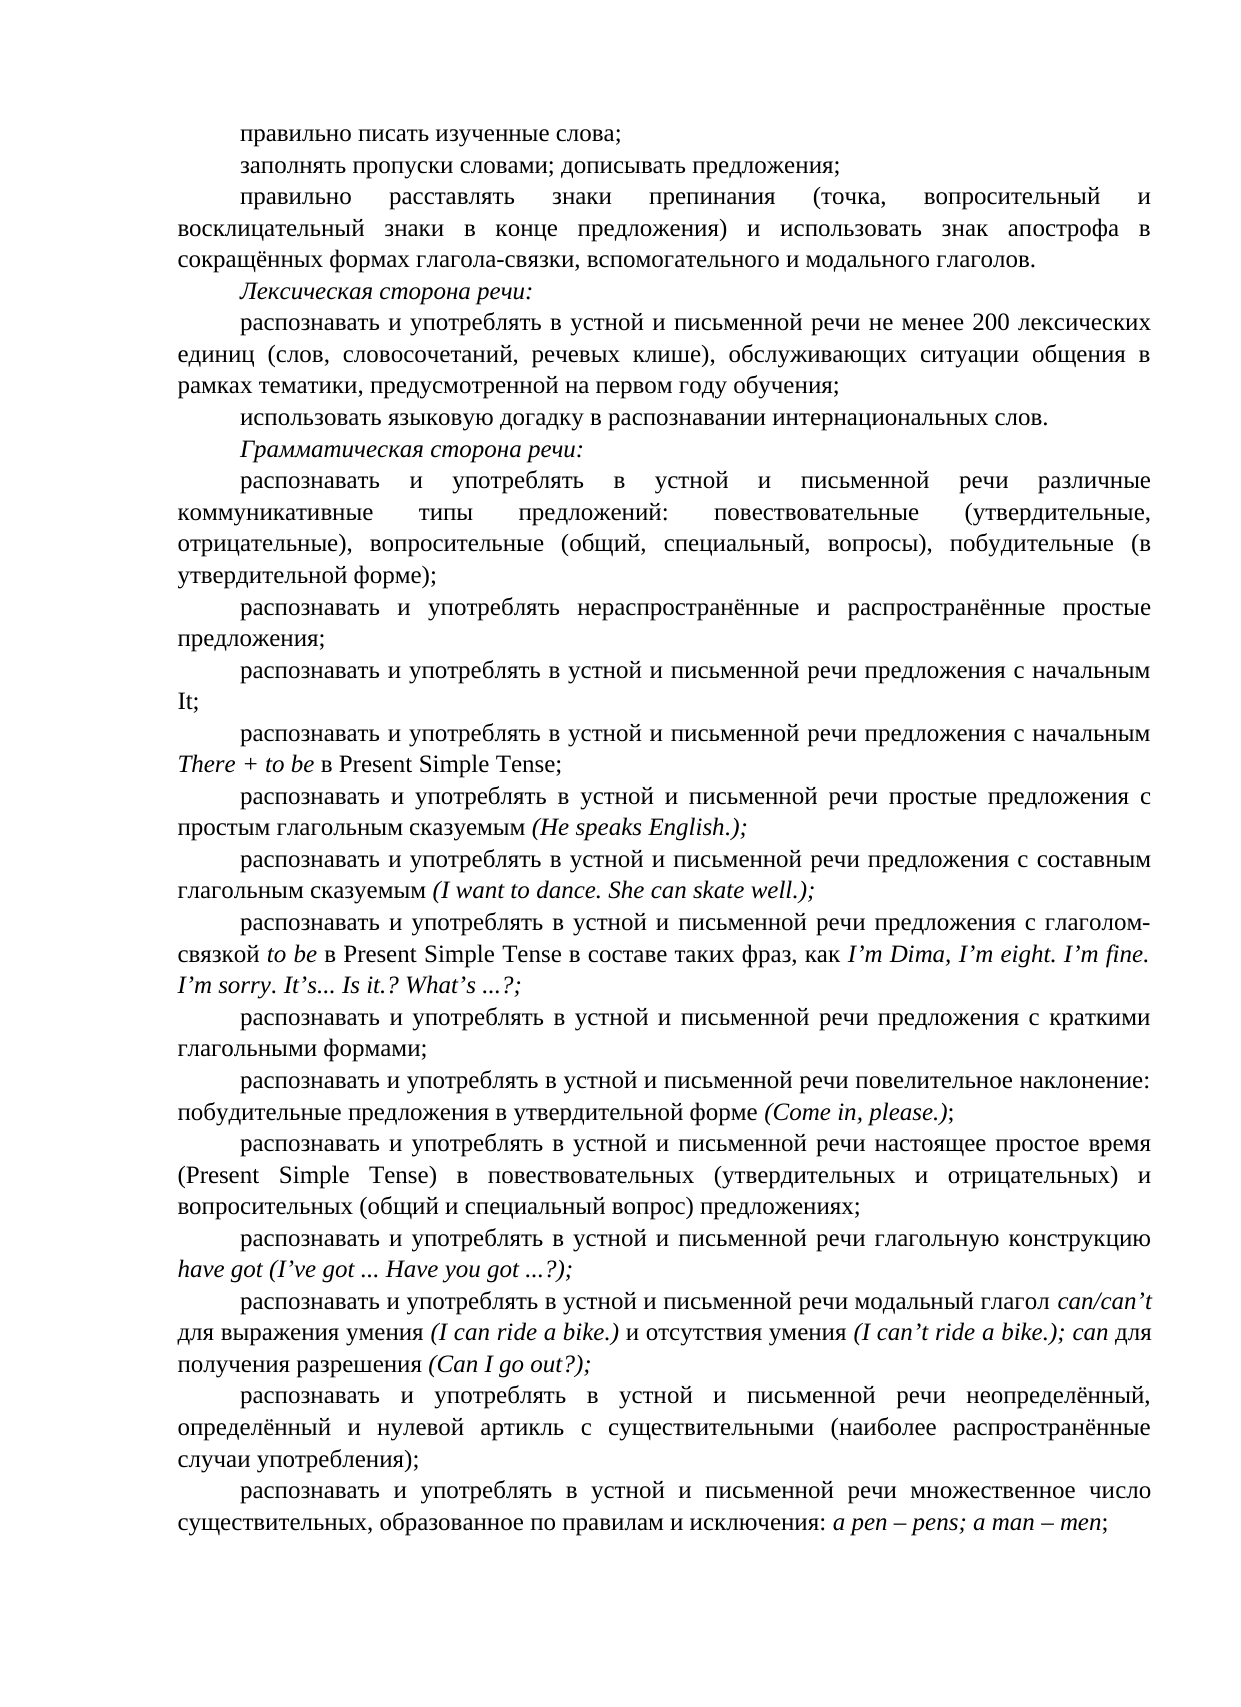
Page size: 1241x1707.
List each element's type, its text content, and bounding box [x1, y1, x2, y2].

text распознавать и употреблять в устной и письменной речи настоящее простое время (Present Simple Tense) в повествовательных (утвердительных и отрицательных) и вопросительных (общий и специальный вопрос) предложениях; [177, 1128, 1152, 1220]
text распознавать и употреблять в устной и письменной речи неопределённый, определённый и нулевой артикль с существительными (наиболее распространённые случаи употребления); [177, 1381, 1152, 1472]
text Грамматическая сторона речи: [177, 434, 1152, 462]
text распознавать и употреблять в устной и письменной речи повелительное наклонение: побудительные предложения в утвердительной форме (Come in, please.); [177, 1065, 1152, 1125]
text распознавать и употреблять в устной и письменной речи множественное число существительных, образованное по правилам и исключения: a pen – pens; a man – men; [177, 1475, 1152, 1536]
text заполнять пропуски словами; дописывать предложения; [177, 150, 1152, 178]
text распознавать и употреблять в устной и письменной речи различные коммуникативные типы предложений: повествовательные (утвердительные, отрицательные), вопросительные (общий, специальный, вопросы), побудительные (в утвердительной форме); [177, 465, 1152, 589]
text распознавать и употреблять в устной и письменной речи не менее 200 лексических единиц (слов, словосочетаний, речевых клише), обслуживающих ситуации общения в рамках тематики, предусмотренной на первом году обучения; [177, 307, 1152, 399]
text распознавать и употреблять в устной и письменной речи предложения с глаголом-связкой to be в Present Simple Tense в составе таких фраз, как I’m Dima, I’m eight. I’m fine. I’m sorry. It’s... Is it.? What’s ...?; [177, 907, 1152, 999]
text распознавать и употреблять в устной и письменной речи предложения с начальным It; [177, 655, 1152, 715]
text распознавать и употреблять в устной и письменной речи глагольную конструкцию have got (I’ve got ... Have you got ...?); [177, 1223, 1152, 1283]
text Лексическая сторона речи: [177, 276, 1152, 305]
text распознавать и употреблять в устной и письменной речи предложения с начальным There + to be в Present Simple Tense; [177, 718, 1152, 778]
text использовать языковую догадку в распознавании интернациональных слов. [177, 402, 1152, 431]
text распознавать и употреблять в устной и письменной речи предложения с составным глагольным сказуемым (I want to dance. She can skate well.); [177, 844, 1152, 904]
text распознавать и употреблять в устной и письменной речи модальный глагол сan/can’t для выражения умения (I can ride a bike.) и отсутствия умения (I can’t ride a bike.); can для получения разрешения (Can I go out?); [177, 1286, 1152, 1378]
text распознавать и употреблять в устной и письменной речи простые предложения с простым глагольным сказуемым (He speaks English.); [177, 781, 1152, 841]
text правильно расставлять знаки препинания (точка, вопросительный и восклицательный знаки в конце предложения) и использовать знак апострофа в сокращённых формах глагола-связки, вспомогательного и модального глаголов. [177, 181, 1152, 273]
text правильно писать изученные слова; [177, 118, 1152, 147]
text распознавать и употреблять в устной и письменной речи предложения с краткими глагольными формами; [177, 1002, 1152, 1062]
text распознавать и употреблять нераспространённые и распространённые простые предложения; [177, 592, 1152, 652]
